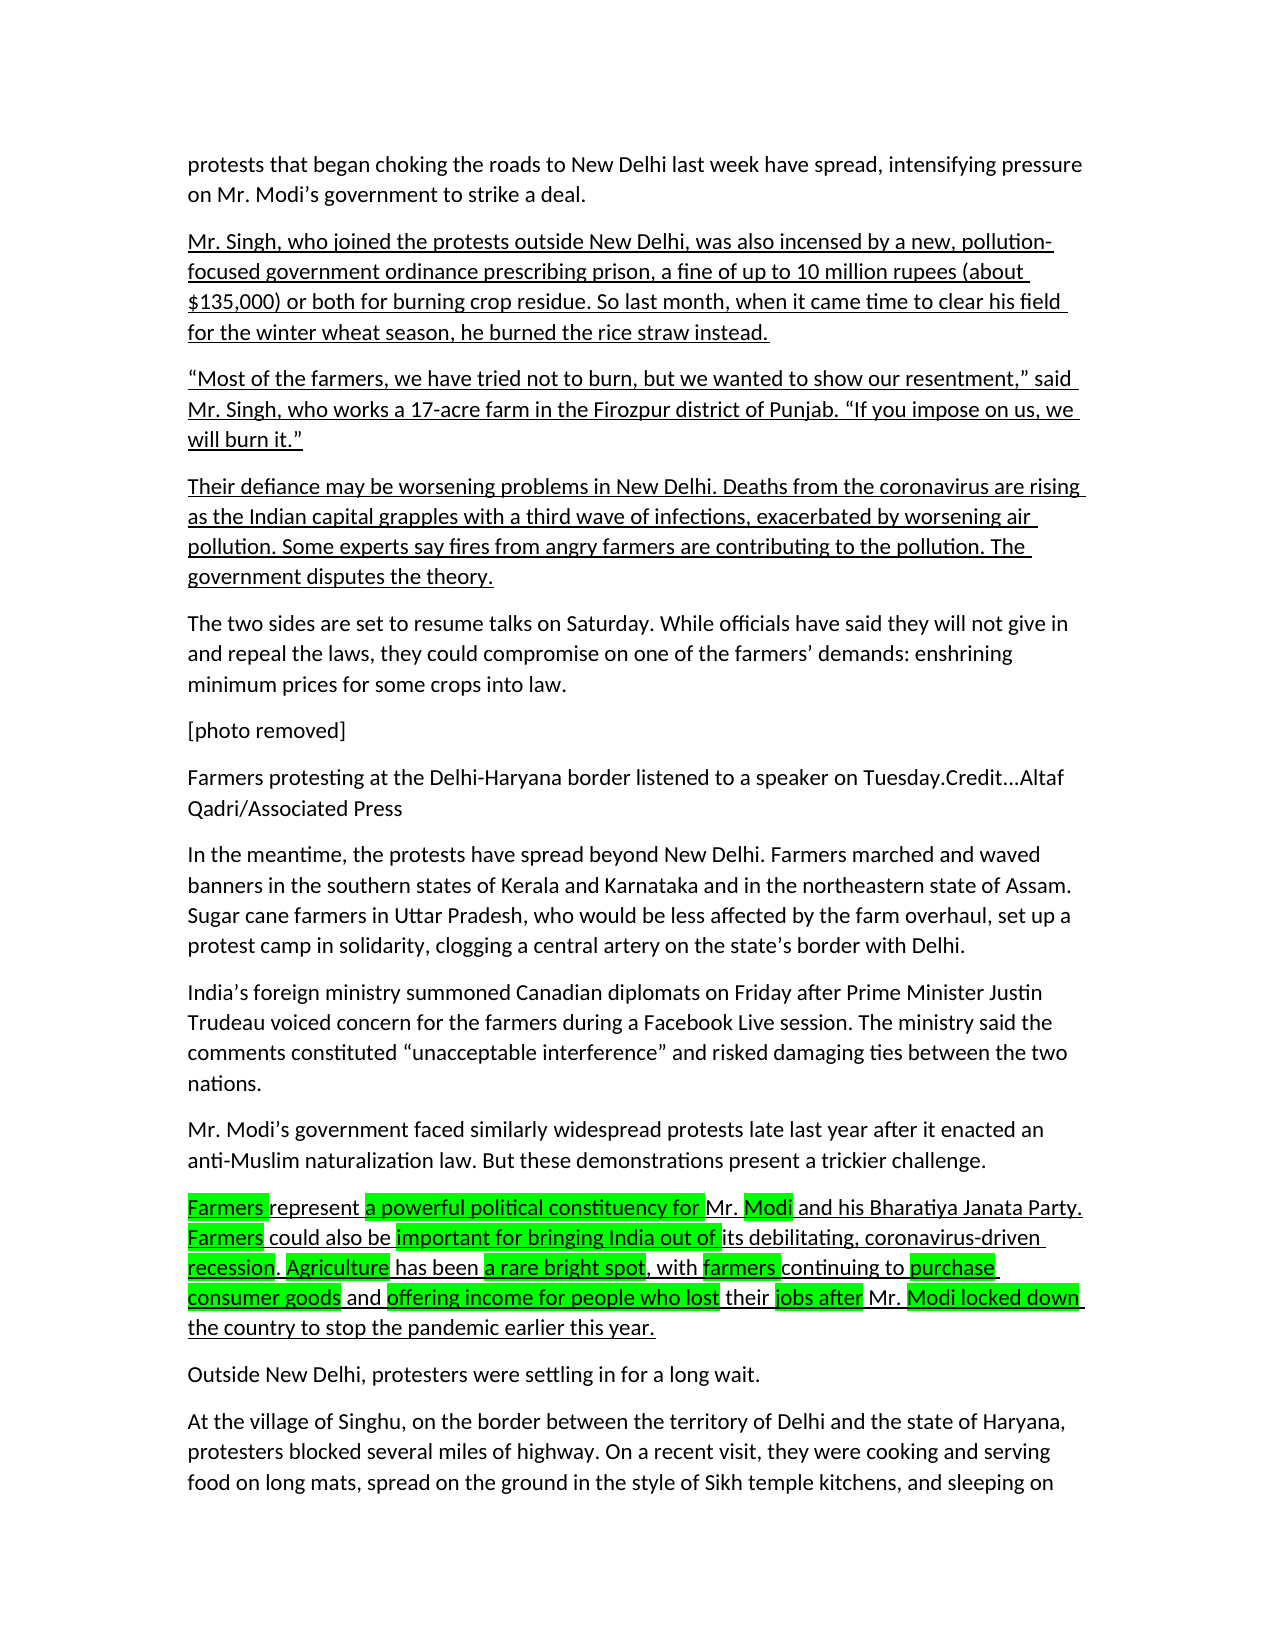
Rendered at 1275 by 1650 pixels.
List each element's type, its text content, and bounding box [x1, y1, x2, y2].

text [187, 150, 1087, 208]
text The two sides are set to resume talks on Saturday. While officials have said they will not give in and repeal the laws, they could compromise on one of the farmers’ demands: enshrining minimum prices for some crops into law. [187, 609, 1087, 698]
text Farmers protesting at the Delhi-Haryana border listened to a speaker on Tuesday.Credit...Altaf Qadri/Associated Press [187, 763, 1087, 822]
text Farmers represent a powerful political constituency for Mr. Modi and his Bharatiya Janata Party. Farmers could also be important for bringing India out of its debilitating, coronavirus-driven recession. Agriculture has been a rare bright spot, with farmers continuing to purchase consumer goods and offering income for people who lost their jobs after Mr. Modi locked down the country to stop the pandemic earlier this year. [187, 1193, 1087, 1342]
text [photo removed] [187, 717, 1087, 745]
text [187, 1407, 1087, 1496]
text “Most of the farmers, we have tried not to burn, but we wanted to show our resentment,” said Mr. Singh, who works a 17-acre farm in the Firozpur district of Punjab. “If you impose on us, we will burn it.” [187, 364, 1087, 453]
text Mr. Modi’s government faced similarly widespread protests late last year after it enacted an anti-Muslim naturalization law. But these demonstrations present a trickier challenge. [187, 1116, 1087, 1174]
text Outside New Delhi, protesters were settling in for a long wait. [187, 1360, 1087, 1388]
text Their defiance may be worsening problems in New Delhi. Deaths from the coronavirus are rising as the Indian capital grapples with a third wave of infections, exacerbated by worsening air pollution. Some experts say fires from angry farmers are contributing to the pollution. The government disputes the theory. [187, 472, 1087, 591]
text India’s foreign ministry summoned Canadian diplomats on Friday after Prime Minister Justin Trudeau voiced concern for the farmers during a Facebook Live session. The ministry said the comments constituted “unacceptable interference” and risked damaging ties between the two nations. [187, 978, 1087, 1097]
text Mr. Singh, who joined the protests outside New Delhi, was also incensed by a new, pollution-focused government ordinance prescribing prison, a fine of up to 10 million rupees (about $135,000) or both for burning crop residue. So last month, when it came time to clear his field for the winter wheat season, he burned the rice straw instead. [187, 227, 1087, 346]
text In the meantime, the protests have spread beyond New Delhi. Farmers marched and waved banners in the southern states of Kerala and Karnataka and in the northeastern state of Assam. Sugar cane farmers in Uttar Pradesh, who would be less affected by the farm overhaul, set up a protest camp in solidarity, clogging a central artery on the state’s border with Delhi. [187, 841, 1087, 959]
